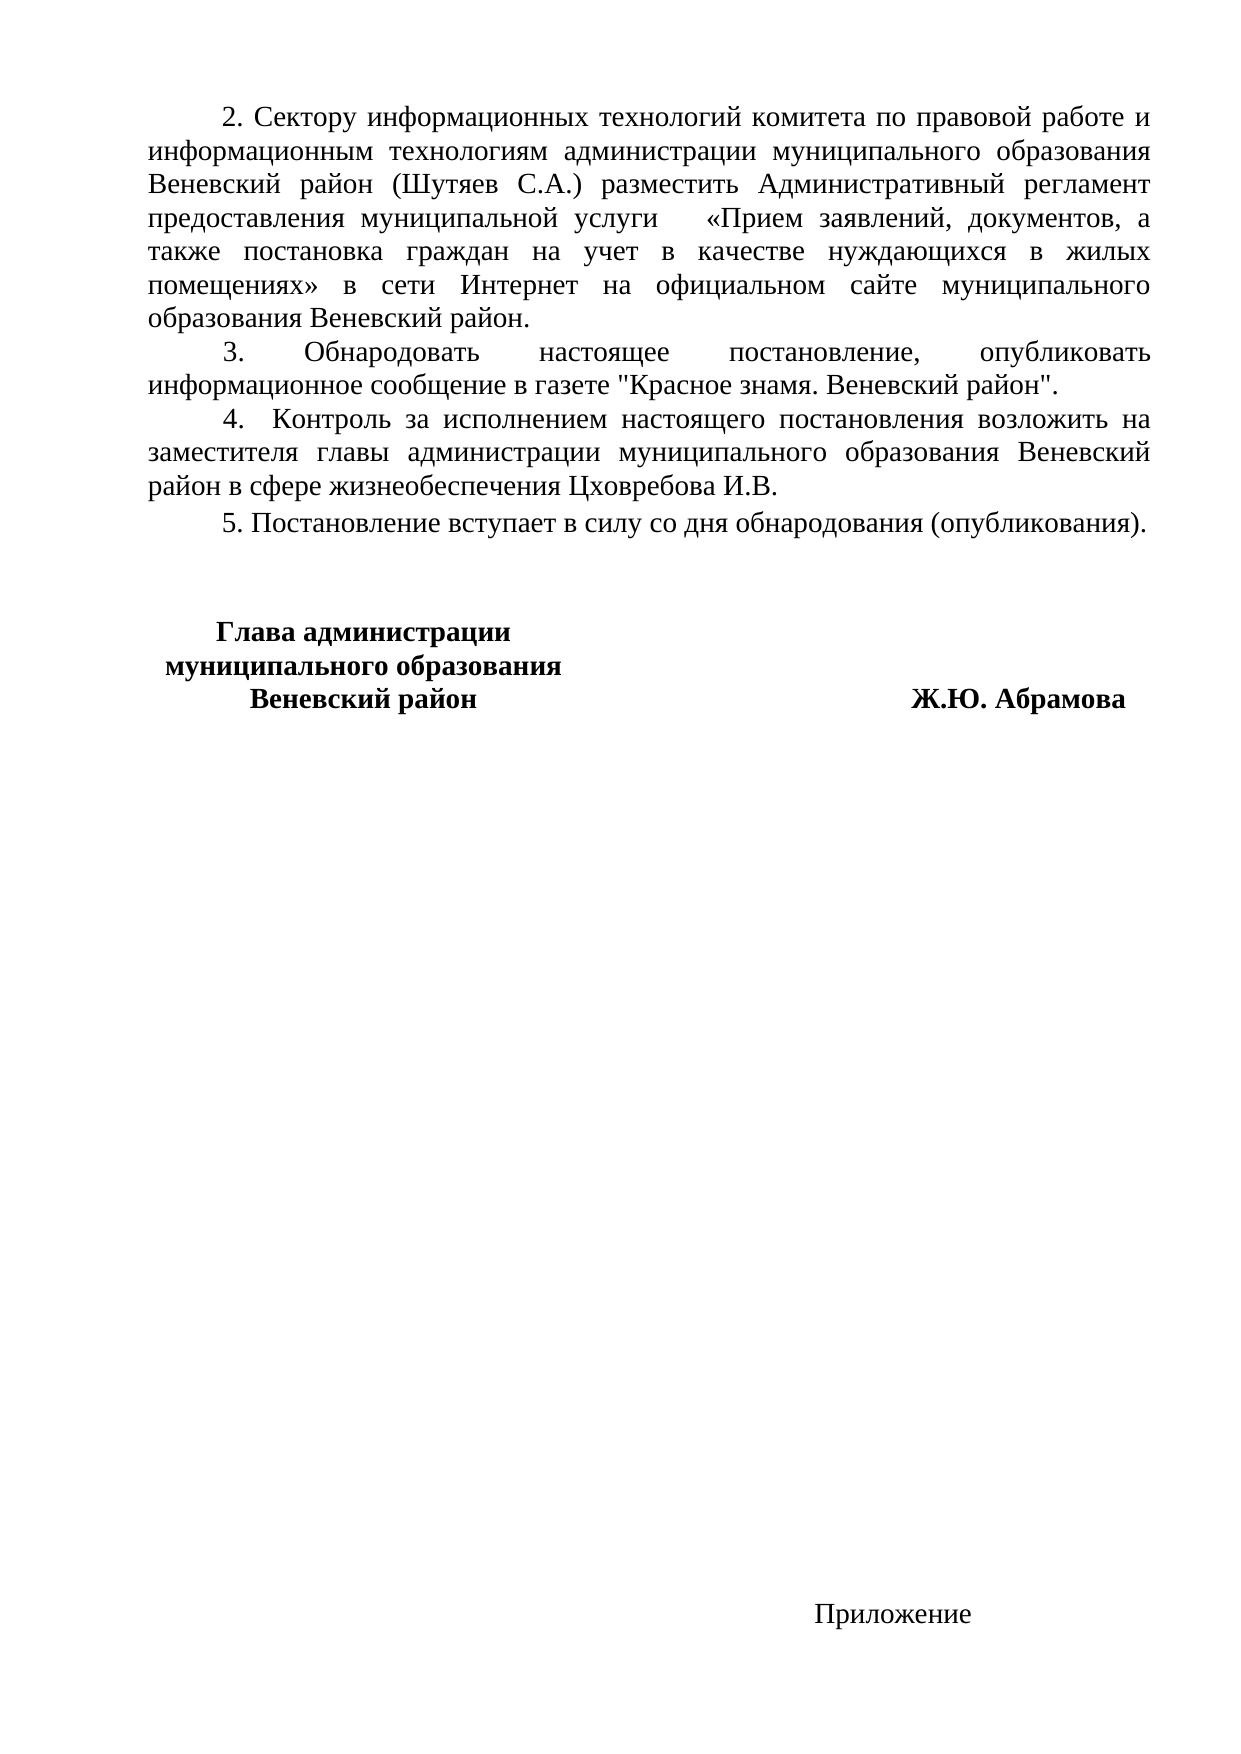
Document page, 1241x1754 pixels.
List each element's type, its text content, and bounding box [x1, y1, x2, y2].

text 2. Сектору информационных технологий комитета по правовой работе и информационным технологиям администрации муниципального образования Веневский район (Шутяев С.А.) разместить Административный регламент предоставления муниципальной услуги «Прием заявлений, документов, а также постановка граждан на учет в качестве нуждающихся в жилых помещениях» в сети Интернет на официальном сайте муниципального образования Веневский район. [148, 99, 1152, 334]
table_header Глава администрации муниципального образования Веневский район [148, 614, 579, 715]
text 4. Контроль за исполнением настоящего постановления возложить на заместителя главы администрации муниципального образования Веневский район в сфере жизнеобеспечения Цховребова И.В. [148, 401, 1152, 502]
table_header Ж.Ю. Абрамова [579, 614, 1137, 715]
text 3. Обнародовать настоящее постановление, опубликовать информационное сообщение в газете "Красное знамя. Веневский район". [148, 334, 1152, 401]
text 5. Постановление вступает в силу со дня обнародования (опубликования). [148, 502, 1152, 539]
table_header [635, 926, 1151, 1630]
